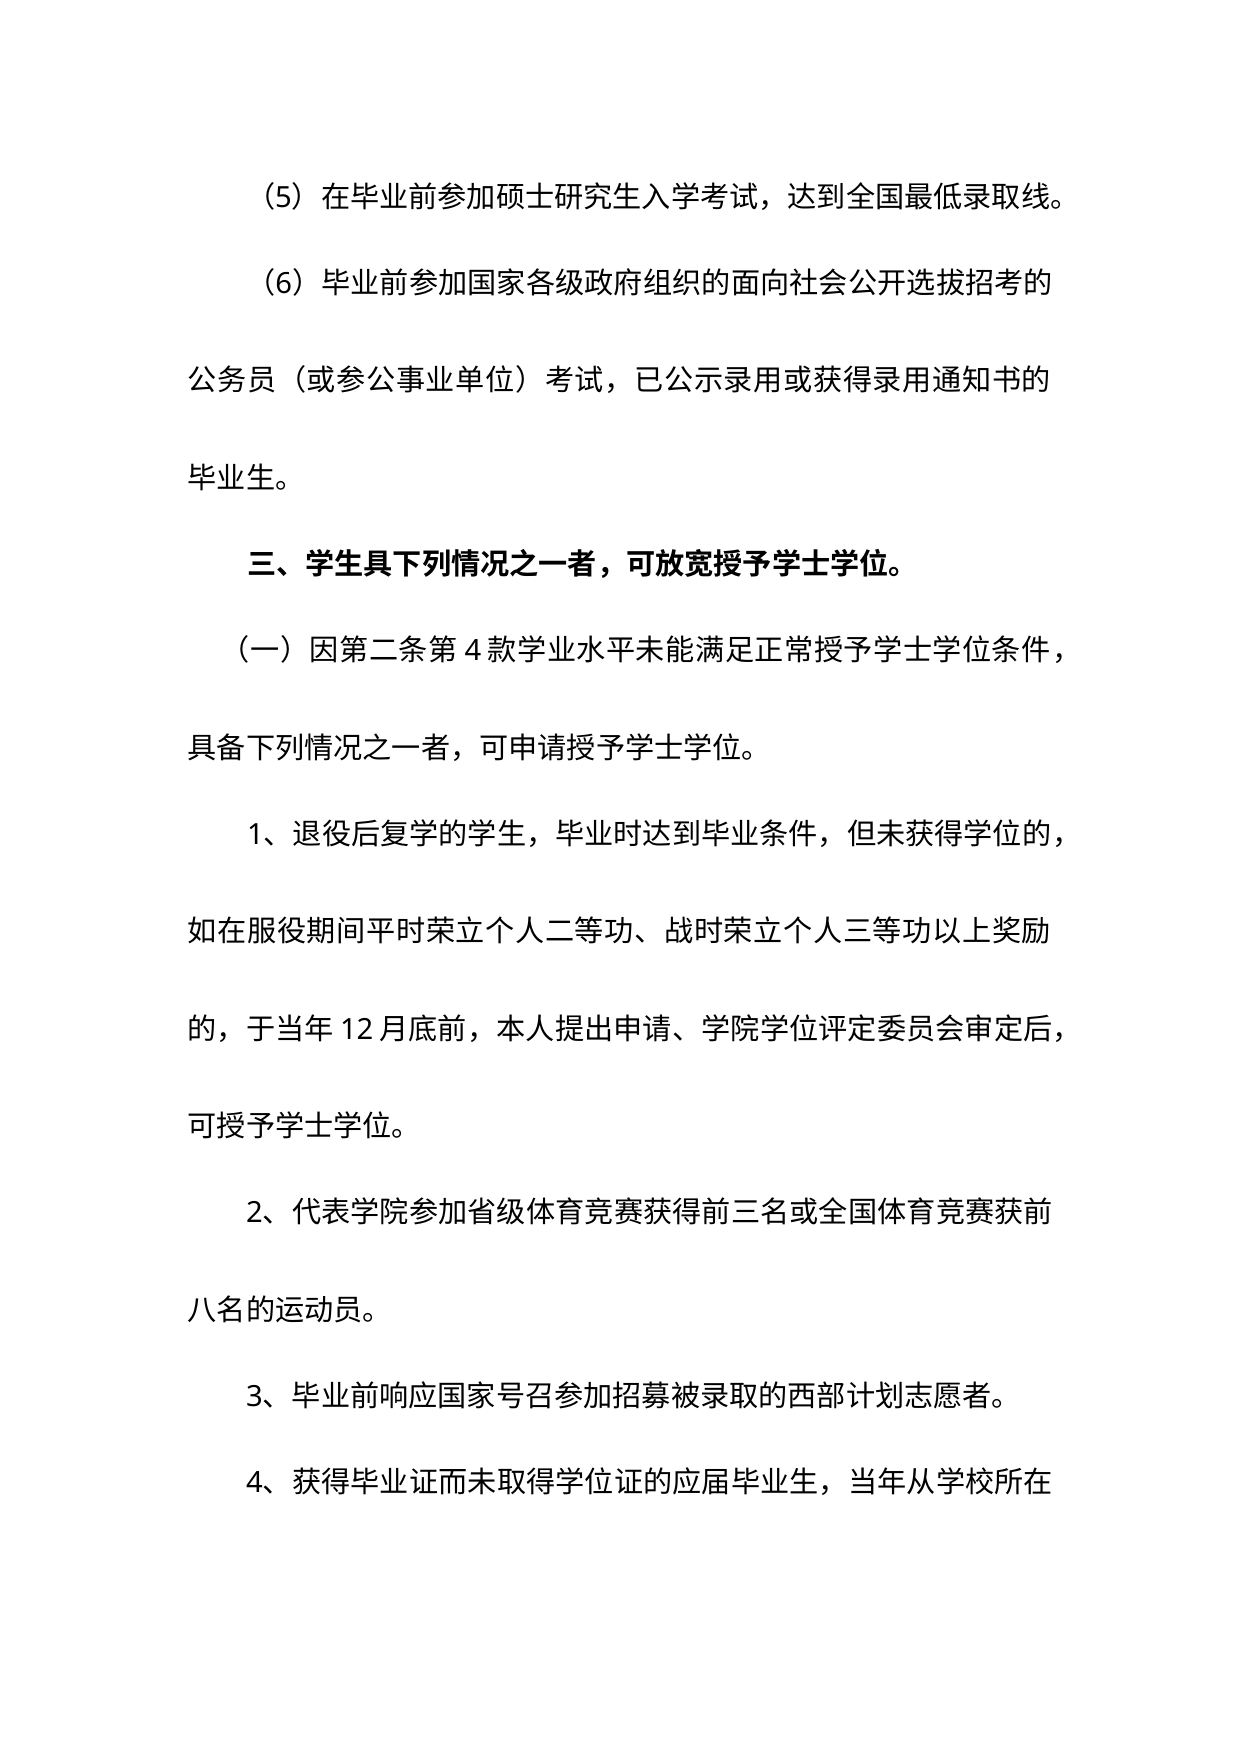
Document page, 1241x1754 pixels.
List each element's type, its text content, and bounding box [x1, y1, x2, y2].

text （6）毕业前参加国家各级政府组织的面向社会公开选拔招考的公务员（或参公事业单位）考试，已公示录用或获得录用通知书的毕业生。 [187, 248, 1053, 508]
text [187, 1447, 1053, 1512]
text 2、代表学院参加省级体育竞赛获得前三名或全国体育竞赛获前八名的运动员。 [187, 1178, 1053, 1340]
text 3、毕业前响应国家号召参加招募被录取的西部计划志愿者。 [187, 1361, 1053, 1426]
text 1、退役后复学的学生，毕业时达到毕业条件，但未获得学位的，如在服役期间平时荣立个人二等功、战时荣立个人三等功以上奖励的，于当年12月底前，本人提出申请、学院学位评定委员会审定后，可授予学士学位。 [187, 799, 1053, 1157]
text （一）因第二条第4款学业水平未能满足正常授予学士学位条件，具备下列情况之一者，可申请授予学士学位。 [187, 615, 1053, 778]
text 三、学生具下列情况之一者，可放宽授予学士学位。 [187, 529, 1053, 594]
text （5）在毕业前参加硕士研究生入学考试，达到全国最低录取线。 [187, 162, 1053, 227]
